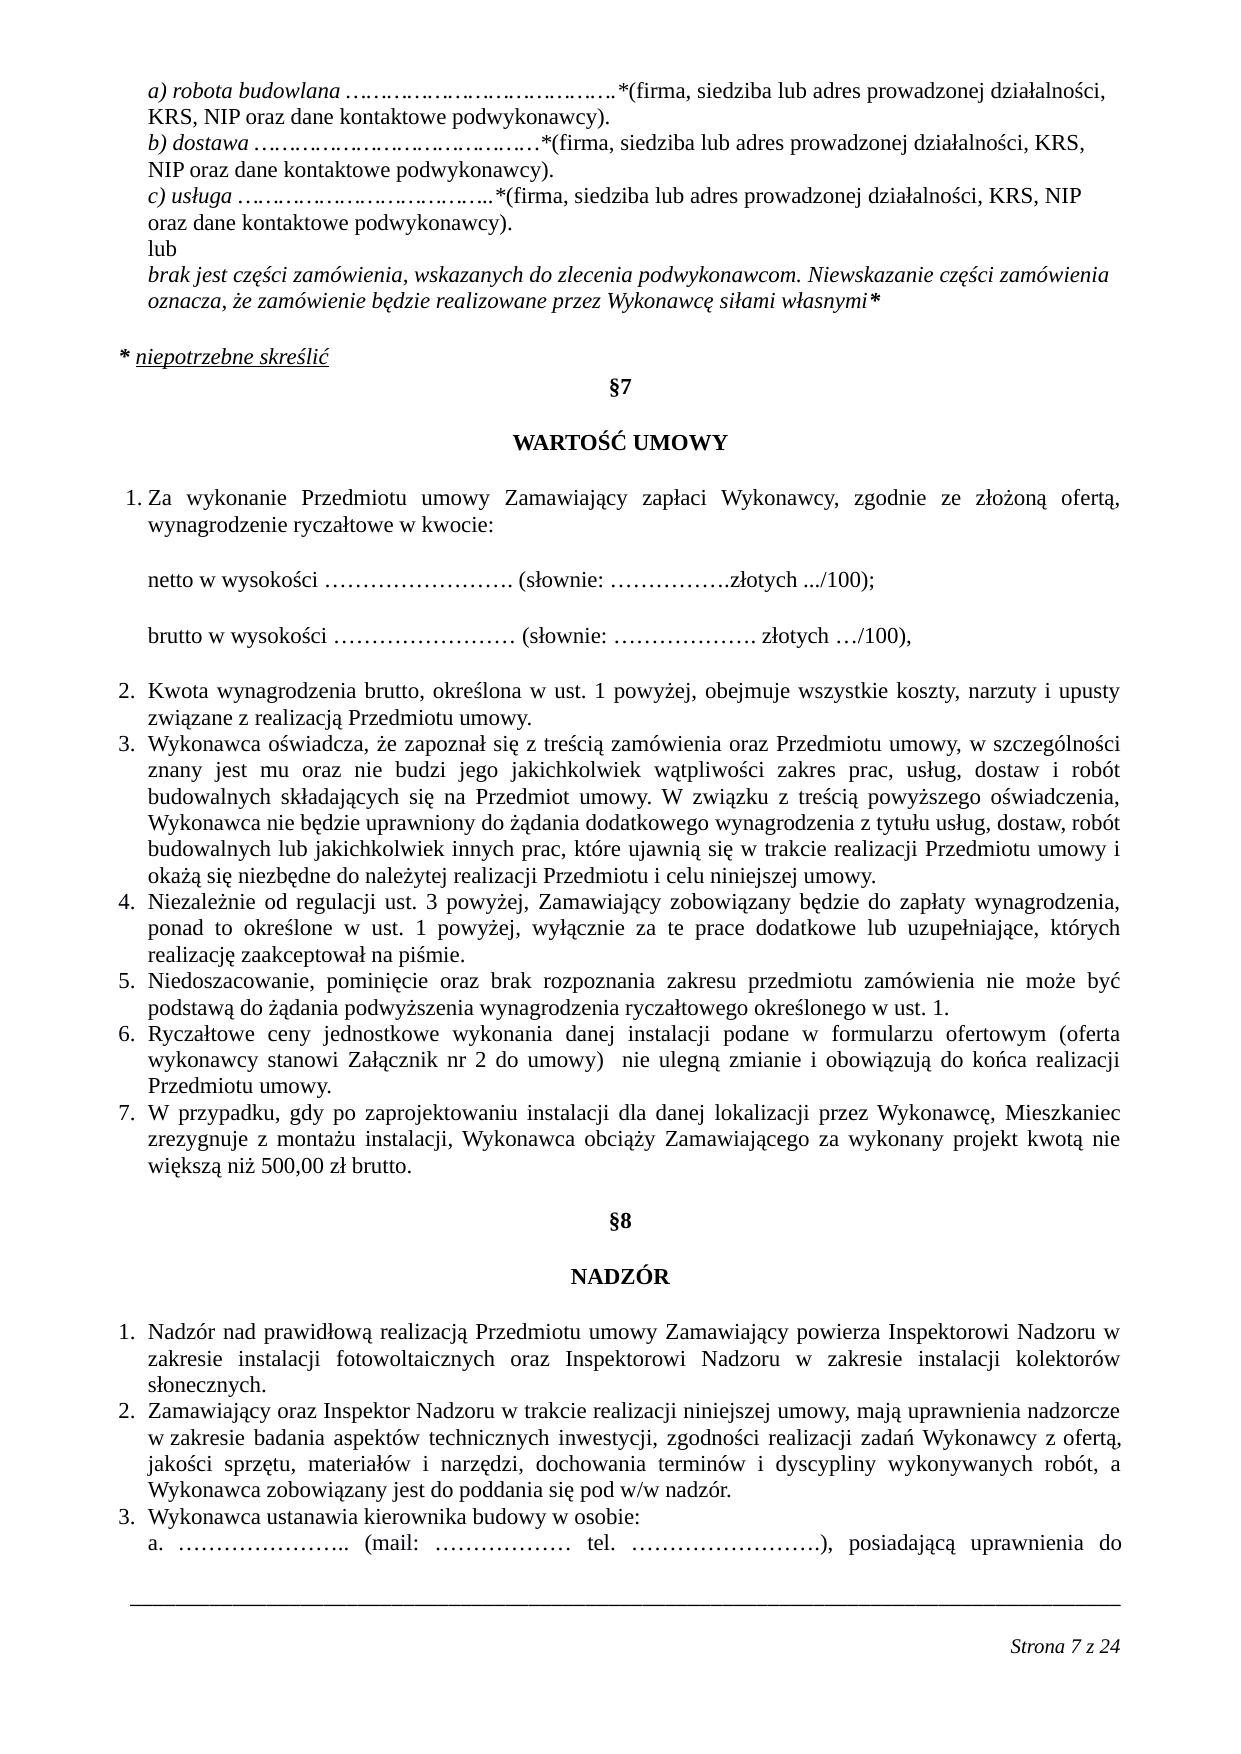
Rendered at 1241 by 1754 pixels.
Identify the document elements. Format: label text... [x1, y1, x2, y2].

list Zamawiający oraz Inspektor Nadzoru w trakcie realizacji niniejszej umowy, mają uprawnienia nadzorcze w zakresie badania aspektów technicznych inwestycji, zgodności realizacji zadań Wykonawcy z ofertą, jakości sprzętu, materiałów i narzędzi, dochowania terminów i dyscypliny wykonywanych robót, a Wykonawca zobowiązany jest do poddania się pod w/w nadzór. [118, 1397, 1122, 1503]
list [148, 1529, 1122, 1555]
list Nadzór nad prawidłową realizacją Przedmiotu umowy Zamawiający powierza Inspektorowi Nadzoru w zakresie instalacji fotowoltaicznych oraz Inspektorowi Nadzoru w zakresie instalacji kolektorów słonecznych. [118, 1318, 1122, 1397]
text brutto w wysokości …………………… (słownie: ………………. złotych …/100), [148, 622, 1122, 648]
text §8 [118, 1207, 1122, 1233]
list Ryczałtowe ceny jednostkowe wykonania danej instalacji podane w formularzu ofertowym (oferta wykonawcy stanowi Załącznik nr 2 do umowy) nie ulegną zmianie i obowiązują do końca realizacji Przedmiotu umowy. [118, 1020, 1122, 1099]
text a) robota budowlana ………………………………….*(firma, siedziba lub adres prowadzonej działalności, KRS, NIP oraz dane kontaktowe podwykonawcy). b) dostawa ……………………………………*(firma, siedziba lub adres prowadzonej działalności, KRS, NIP oraz dane kontaktowe podwykonawcy). c) usługa ………………………………..*(firma, siedziba lub adres prowadzonej działalności, KRS, NIP oraz dane kontaktowe podwykonawcy). lub brak jest części zamówienia, wskazanych do zlecenia podwykonawcom. Niewskazanie części zamówienia oznacza, że zamówienie będzie realizowane przez Wykonawcę siłami własnymi* [148, 77, 1121, 314]
text NADZÓR [118, 1263, 1122, 1289]
text netto w wysokości ……………………. (słownie: …………….złotych .../100); [148, 566, 1122, 593]
text WARTOŚĆ UMOWY [118, 429, 1122, 455]
list Wykonawca ustanawia kierownika budowy w osobie: [118, 1503, 1122, 1529]
list Kwota wynagrodzenia brutto, określona w ust. 1 powyżej, obejmuje wszystkie koszty, narzuty i upusty związane z realizacją Przedmiotu umowy. [118, 677, 1122, 730]
list Niezależnie od regulacji ust. 3 powyżej, Zamawiający zobowiązany będzie do zapłaty wynagrodzenia, ponad to określone w ust. 1 powyżej, wyłącznie za te prace dodatkowe lub uzupełniające, których realizację zaakceptował na piśmie. [118, 888, 1122, 967]
list Niedoszacowanie, pominięcie oraz brak rozpoznania zakresu przedmiotu zamówienia nie może być podstawą do żądania podwyższenia wynagrodzenia ryczałtowego określonego w ust. 1. [118, 967, 1122, 1020]
text §7 [118, 373, 1122, 400]
list Za wykonanie Przedmiotu umowy Zamawiający zapłaci Wykonawcy, zgodnie ze złożoną ofertą, wynagrodzenie ryczałtowe w kwocie: [125, 484, 1122, 537]
list Wykonawca oświadcza, że zapoznał się z treścią zamówienia oraz Przedmiotu umowy, w szczególności znany jest mu oraz nie budzi jego jakichkolwiek wątpliwości zakres prac, usług, dostaw i robót budowalnych składających się na Przedmiot umowy. W związku z treścią powyższego oświadczenia, Wykonawca nie będzie uprawniony do żądania dodatkowego wynagrodzenia z tytułu usług, dostaw, robót budowalnych lub jakichkolwiek innych prac, które ujawnią się w trakcie realizacji Przedmiotu umowy i okażą się niezbędne do należytej realizacji Przedmiotu i celu niniejszej umowy. [118, 730, 1122, 888]
list W przypadku, gdy po zaprojektowaniu instalacji dla danej lokalizacji przez Wykonawcę, Mieszkaniec zrezygnuje z montażu instalacji, Wykonawca obciąży Zamawiającego za wykonany projekt kwotą nie większą niż 500,00 zł brutto. [118, 1099, 1122, 1178]
list * niepotrzebne skreślić [118, 343, 1122, 369]
